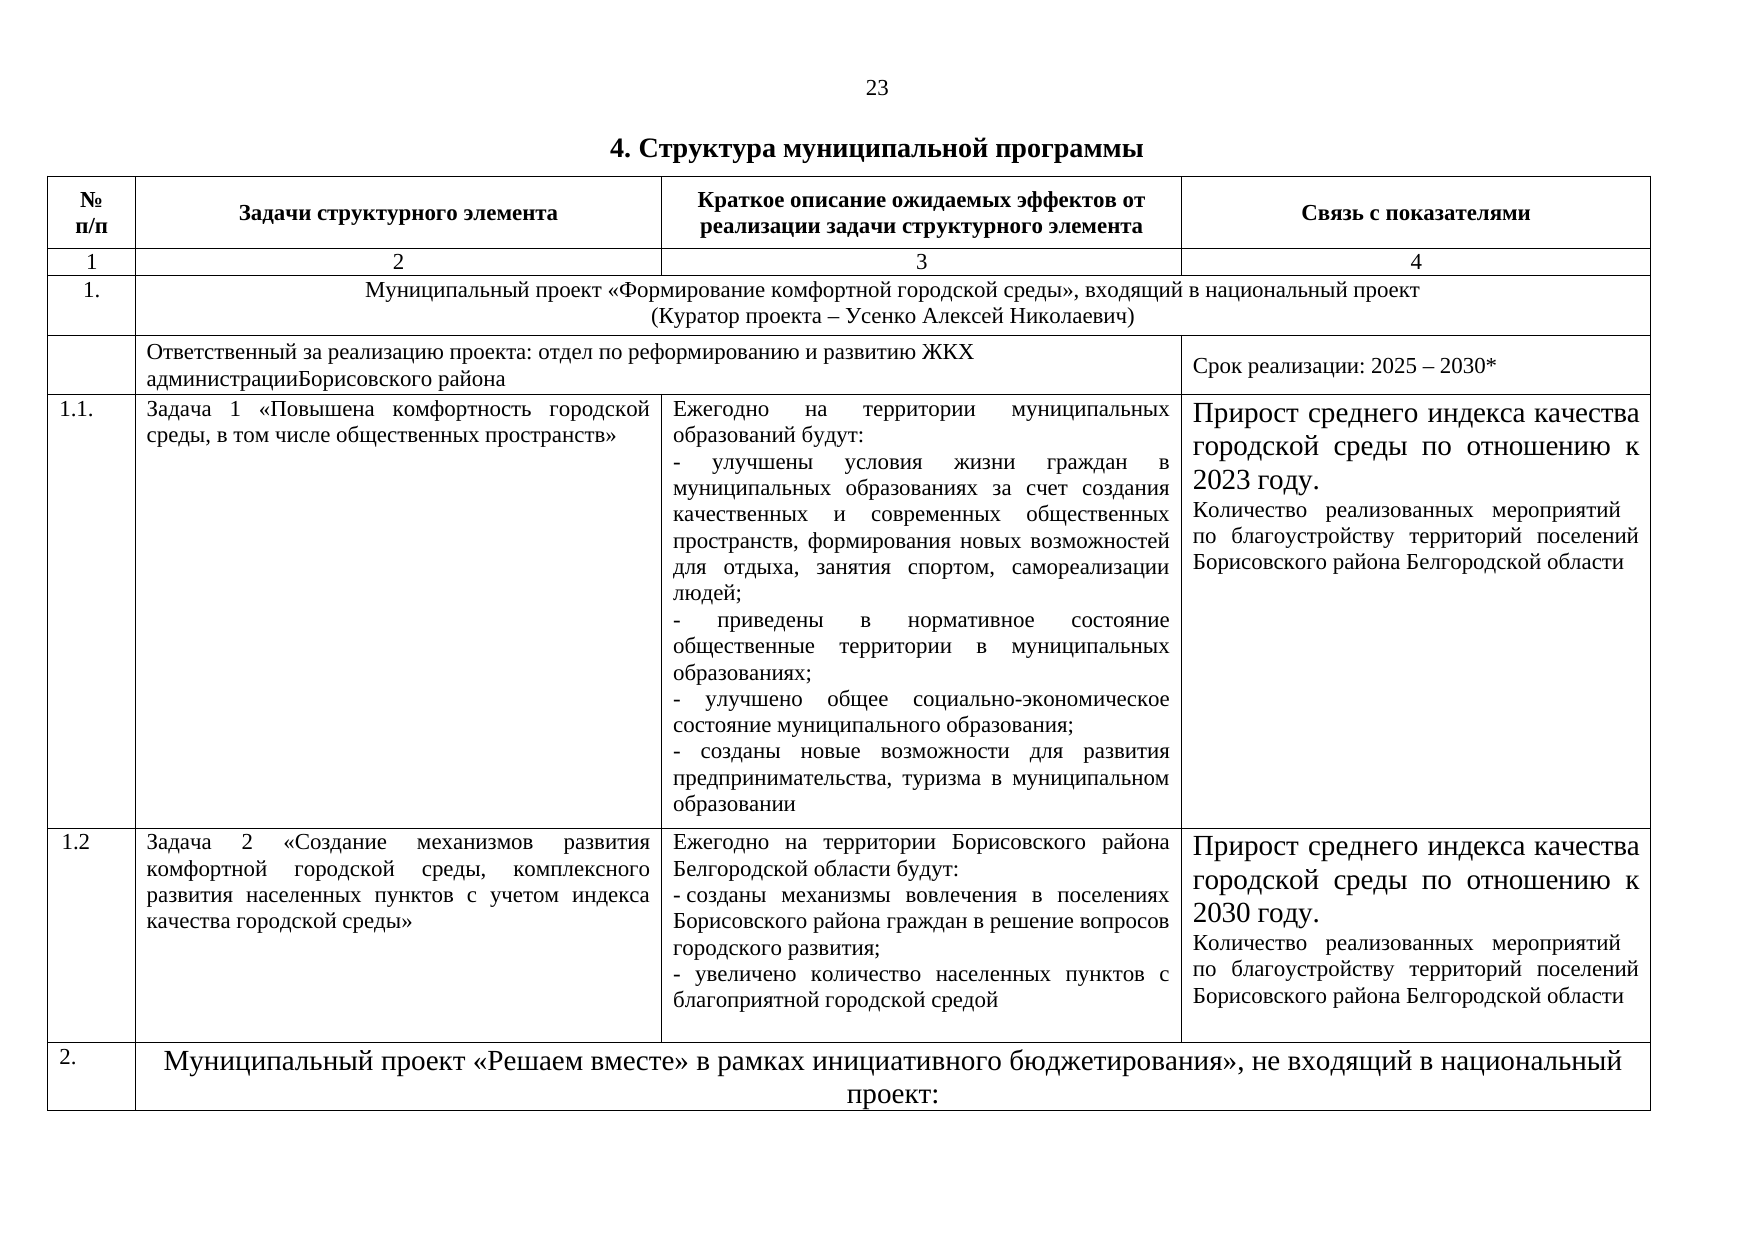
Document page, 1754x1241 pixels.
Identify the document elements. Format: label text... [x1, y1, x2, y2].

table_header Задачи структурного элемента [136, 177, 661, 247]
table_cell Ответственный за реализацию проекта: отдел по реформированию и развитию ЖКХ администрацииБорисовского района [136, 336, 1181, 394]
table_cell 4 [1182, 249, 1650, 275]
table_cell 2. [48, 1043, 135, 1110]
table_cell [136, 1043, 1650, 1110]
table_cell 2 [136, 249, 661, 275]
table_cell 1. [48, 276, 135, 335]
table_cell Срок реализации: 2025 – 2030* [1182, 336, 1650, 394]
table_cell 3 [662, 249, 1181, 275]
table_cell Прирост среднего индекса качества городской среды по отношению к 2023 году. Количество реализованных мероприятий по благоустройству территорий поселений Борисовского района Белгородской области [1182, 395, 1650, 827]
table_cell Задача 2 «Создание механизмов развития комфортной городской среды, комплексного развития населенных пунктов с учетом индекса качества городской среды» [136, 829, 661, 1042]
table_cell 1.2 [48, 829, 135, 1042]
table_cell Ежегодно на территории муниципальных образований будут: - улучшены условия жизни граждан в муниципальных образованиях за счет создания качественных и современных общественных пространств, формирования новых возможностей для отдыха, занятия спортом, самореализации людей; - приведены в нормативное состояние общественные территории в муниципальных образованиях; - улучшено общее социально-экономическое состояние муниципального образования; - созданы новые возможности для развития предпринимательства, туризма в муниципальном образовании [662, 395, 1181, 827]
subtitle 4. Структура муниципальной программы [59, 131, 1695, 163]
table_cell Задача 1 «Повышена комфортность городской среды, в том числе общественных пространств» [136, 395, 661, 827]
table_header № п/п [48, 177, 135, 247]
table_header Краткое описание ожидаемых эффектов от реализации задачи структурного элемента [662, 177, 1181, 247]
table_cell Прирост среднего индекса качества городской среды по отношению к 2030 году. Количество реализованных мероприятий по благоустройству территорий поселений Борисовского района Белгородской области [1182, 829, 1650, 1042]
table_cell 1.1. [48, 395, 135, 827]
table_cell Ежегодно на территории Борисовского района Белгородской области будут: - созданы механизмы вовлечения в поселениях Борисовского района граждан в решение вопросов городского развития; - увеличено количество населенных пунктов с благоприятной городской средой [662, 829, 1181, 1042]
table_header Связь с показателями [1182, 177, 1650, 247]
table_cell Муниципальный проект «Формирование комфортной городской среды», входящий в национальный проект (Куратор проекта – Усенко Алексей Николаевич) [136, 276, 1650, 335]
table_cell [48, 336, 135, 394]
table_cell 1 [48, 249, 135, 275]
